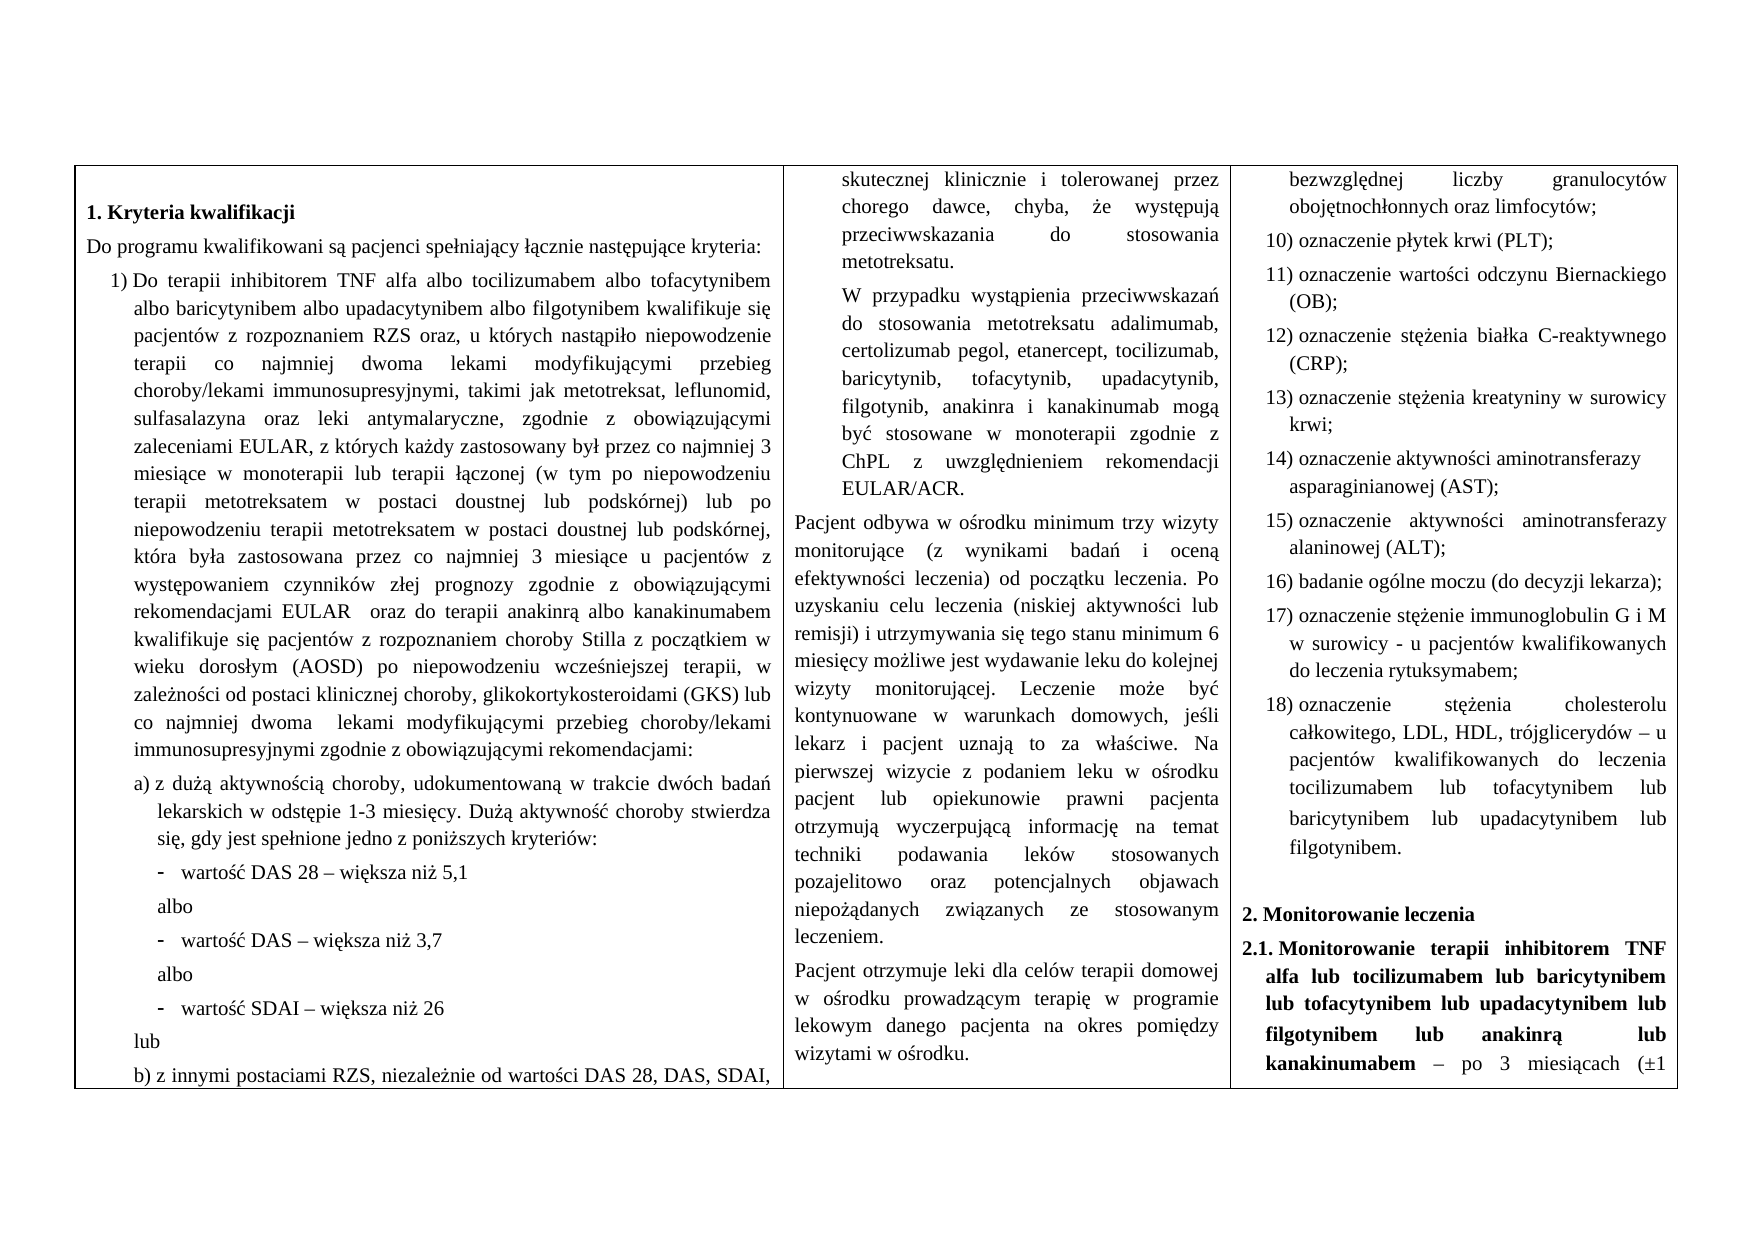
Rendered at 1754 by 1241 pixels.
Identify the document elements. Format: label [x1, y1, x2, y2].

table_cell [784, 166, 1230, 1087]
table_cell [76, 166, 783, 1087]
table_cell [1231, 166, 1677, 1087]
